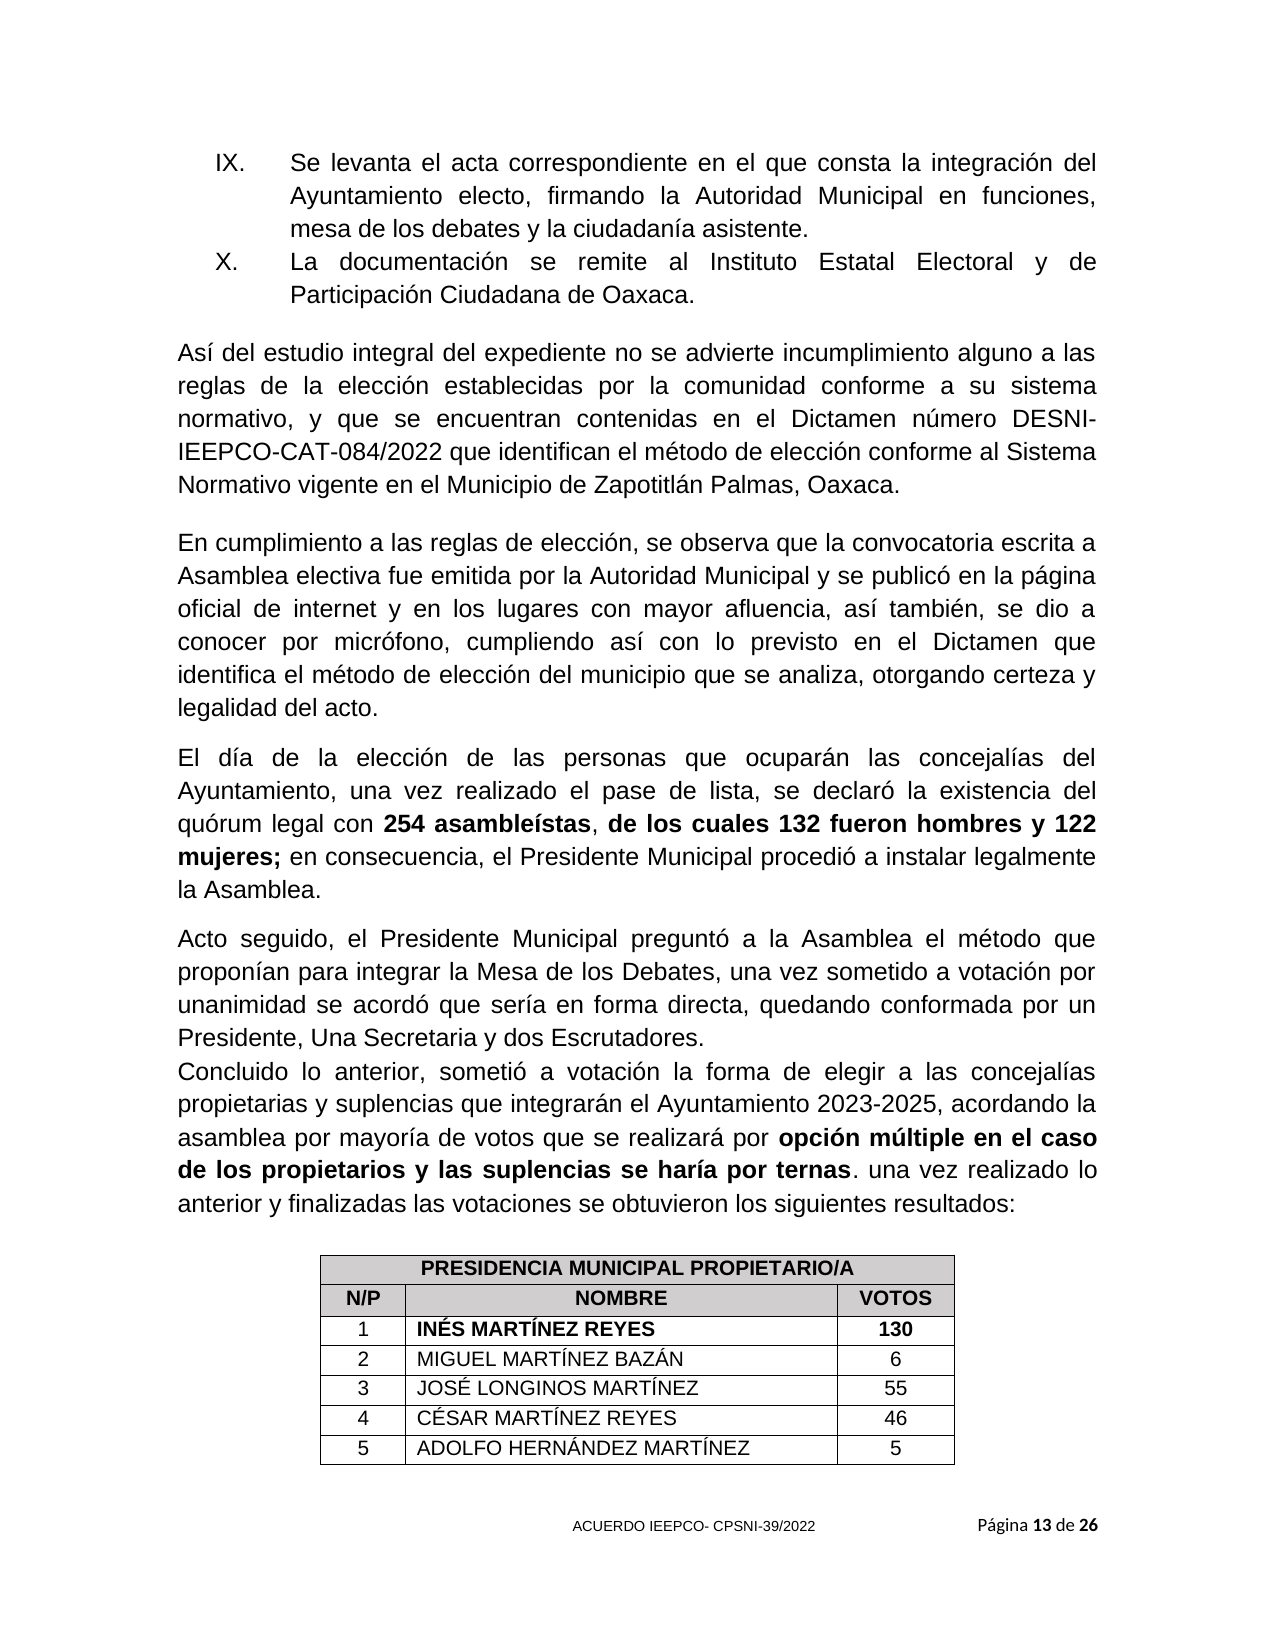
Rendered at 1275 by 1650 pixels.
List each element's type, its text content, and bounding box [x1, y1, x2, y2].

text Concluido lo anterior, sometió a votación la forma de elegir a las concejalías propietarias y suplencias que integrarán el Ayuntamiento 2023-2025, acordando la asamblea por mayoría de votos que se realizará por opción múltiple en el caso de los propietarios y las suplencias se haría por ternas. una vez realizado lo anterior y finalizadas las votaciones se obtuvieron los siguientes resultados: [177, 1056, 1098, 1217]
list La documentación se remite al Instituto Estatal Electoral y de Participación Ciudadana de Oaxaca. [215, 247, 1098, 308]
table_cell N/P [321, 1285, 405, 1316]
table_cell VOTOS [838, 1285, 954, 1316]
text El día de la elección de las personas que ocuparán las concejalías del Ayuntamiento, una vez realizado el pase de lista, se declaró la existencia del quórum legal con 254 asambleístas, de los cuales 132 fueron hombres y 122 mujeres; en consecuencia, el Presidente Municipal procedió a instalar legalmente la Asamblea. [177, 743, 1098, 903]
table_cell CÉSAR MARTÍNEZ REYES [406, 1406, 837, 1434]
text Acto seguido, el Presidente Municipal preguntó a la Asamblea el método que proponían para integrar la Mesa de los Debates, una vez sometido a votación por unanimidad se acordó que sería en forma directa, quedando conformada por un Presidente, Una Secretaria y dos Escrutadores. [177, 924, 1098, 1052]
table_cell MIGUEL MARTÍNEZ BAZÁN [406, 1346, 837, 1375]
table_header PRESIDENCIA MUNICIPAL PROPIETARIO/A [321, 1256, 954, 1284]
table_cell 4 [321, 1406, 405, 1434]
table_cell 2 [321, 1346, 405, 1375]
text En cumplimiento a las reglas de elección, se observa que la convocatoria escrita a Asamblea electiva fue emitida por la Autoridad Municipal y se publicó en la página oficial de internet y en los lugares con mayor afluencia, así también, se dio a conocer por micrófono, cumpliendo así con lo previsto en el Dictamen que identifica el método de elección del municipio que se analiza, otorgando certeza y legalidad del acto. [177, 528, 1098, 722]
table_cell 130 [838, 1317, 954, 1345]
table_cell ADOLFO HERNÁNDEZ MARTÍNEZ [406, 1436, 837, 1464]
table_cell 3 [321, 1376, 405, 1405]
list Se levanta el acta correspondiente en el que consta la integración del Ayuntamiento electo, firmando la Autoridad Municipal en funciones, mesa de los debates y la ciudadanía asistente. [215, 148, 1098, 242]
table_cell JOSÉ LONGINOS MARTÍNEZ [406, 1376, 837, 1405]
text Así del estudio integral del expediente no se advierte incumplimiento alguno a las reglas de la elección establecidas por la comunidad conforme a su sistema normativo, y que se encuentran contenidas en el Dictamen número DESNI-IEEPCO-CAT-084/2022 que identifican el método de elección conforme al Sistema Normativo vigente en el Municipio de Zapotitlán Palmas, Oaxaca. [177, 338, 1098, 498]
table_cell 1 [321, 1317, 405, 1345]
table_cell 46 [838, 1406, 954, 1434]
table_cell 55 [838, 1376, 954, 1405]
table_cell NOMBRE [406, 1285, 837, 1316]
table_cell INÉS MARTÍNEZ REYES [406, 1317, 837, 1345]
table_cell 6 [838, 1346, 954, 1375]
table_cell 5 [321, 1436, 405, 1464]
table_cell 5 [838, 1436, 954, 1464]
